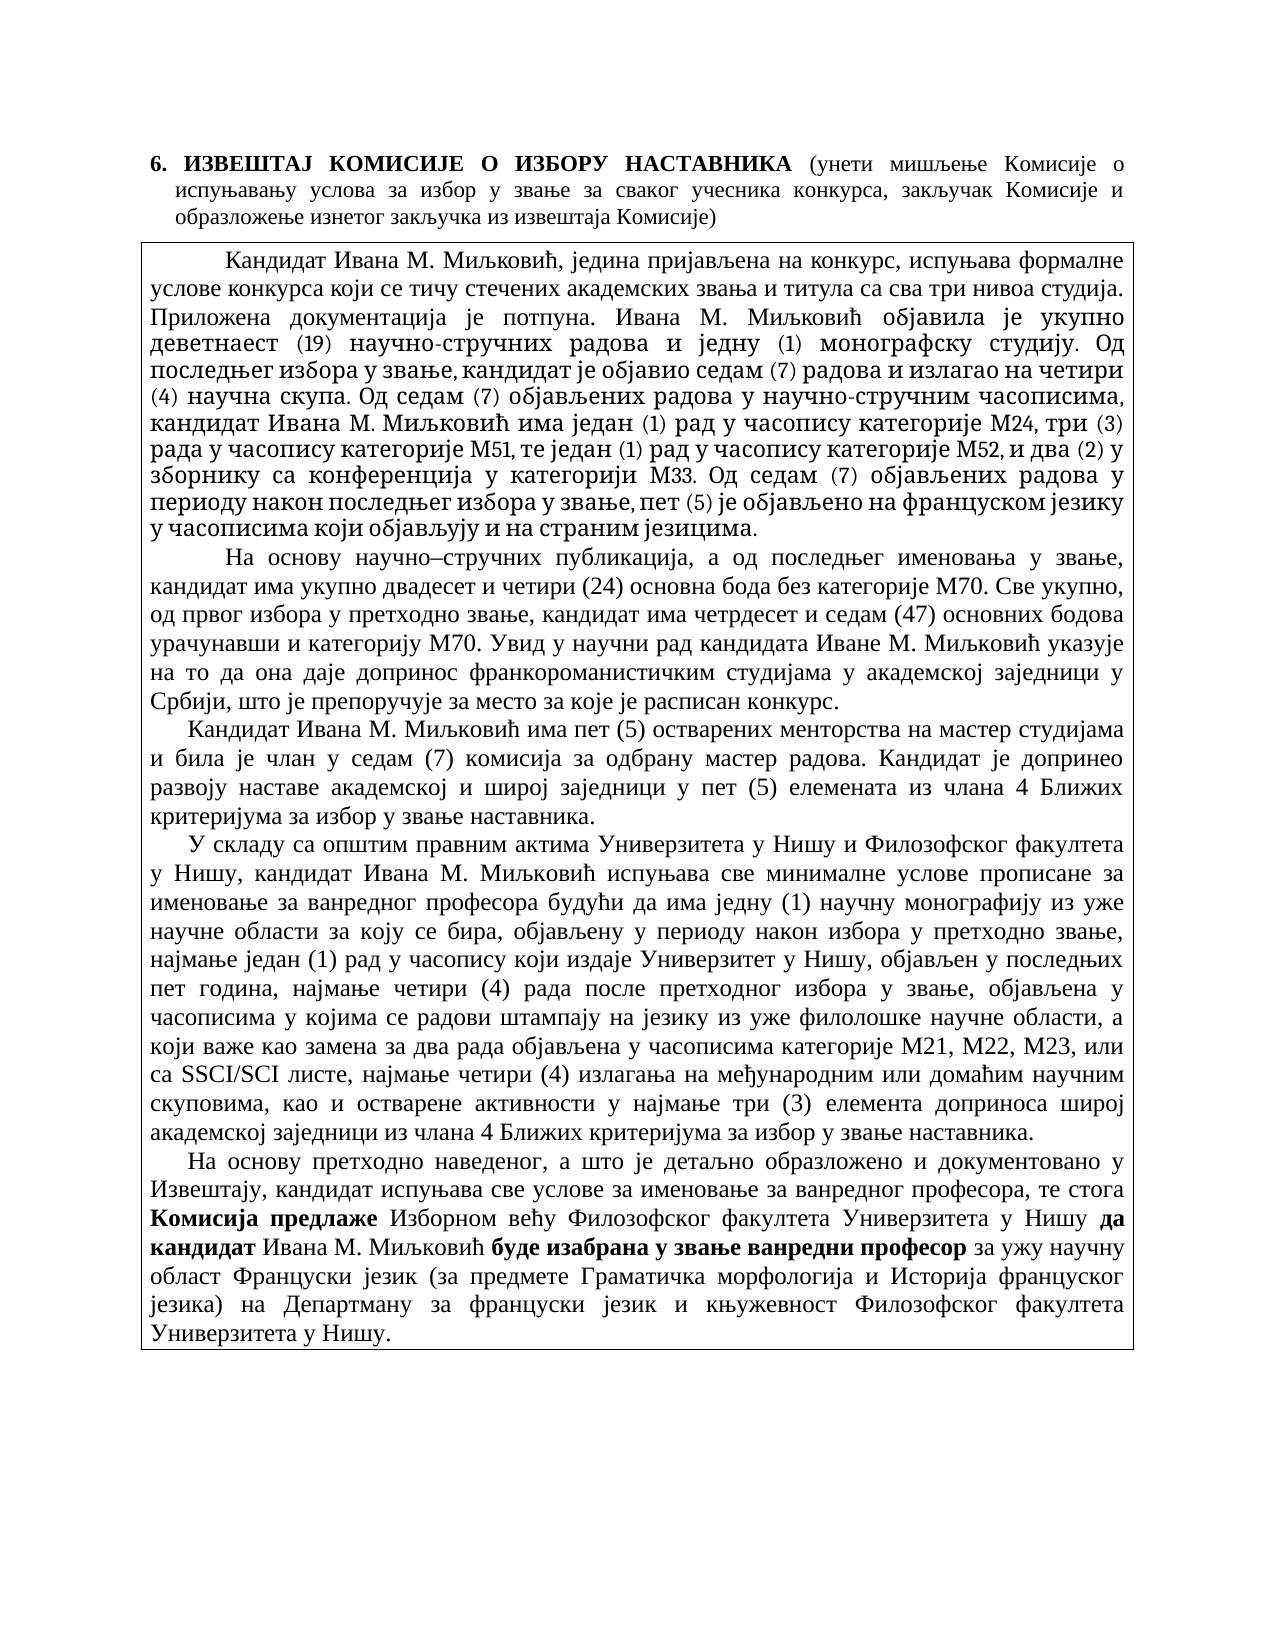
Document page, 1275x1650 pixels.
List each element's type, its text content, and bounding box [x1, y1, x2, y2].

text На основу научно–стручних публикација, а од последњег именовања у звање, кандидат има укупно двадесет и четири (24) основна бода без категорије М70. Све укупно, од првог избора у претходно звање, кандидат има четрдесет и седам (47) основних бодова урачунавши и категорију М70. Увид у научни рад кандидата Иване М. Миљковић указује на то да она даје допринос франкороманистичким студијама у академској заједници у Србији, што је препоручује за место за које је расписан конкурс. [150, 542, 1125, 714]
text Кандидат Ивана М. Миљковић има пет (5) остварених менторства на мастер студијама и била је члан у седам (7) комисија за одбрану мастер радова. Кандидат је допринео развоју наставе академској и широј заједници у пет (5) елемената из члана 4 Ближих критеријума за избор у звање наставника. [150, 714, 1125, 829]
text На основу претходно наведеног, а што је детаљно образложено и документовано у Извештају, кандидат испуњава све услове за именовање за ванредног професора, те стога Комисија предлаже Изборном већу Филозофског факултета Универзитета у Нишу да кандидат Ивана М. Миљковић буде изабрана у звање ванредни професор за ужу научну област Француски језик (за предмете Граматичка морфологија и Историја француског језика) на Департману за француски језик и књужевност Филозофског факултета Универзитета у Нишу. [142, 1143, 1133, 1349]
text У складу са општим правним актима Универзитета у Нишу и Филозофског факултета у Нишу, кандидат Ивана М. Миљковић испуњава све минималне услове прописане за именовање за ванредног професора будући да има једну (1) научну монографију из уже научне области за коју се бира, објављену у периоду након избора у претходно звање, најмање један (1) рад у часопису који издаје Универзитет у Нишу, објављен у последњих пет година, најмање четири (4) рада после претходног избора у звање, објављена у часописима у којима се радови штампају на језику из уже филолошке научне области, а који важе као замена за два рада објављена у часописима категорије М21, М22, М23, или са SSCI/SCI листе, најмање четири (4) излагања на међународним или домаћим научним скуповима, као и остварене активности у најмање три (3) елемента доприноса широј академској заједници из члана 4 Ближих критеријума за избор у звање наставника. [150, 829, 1125, 1143]
title Кандидат Ивана М. Миљковић, једина пријављена на конкурс, испуњава формалне услове конкурса који се тичу стечених академских звања и титула са сва три нивоа студија. Приложена документација је потпуна. Ивана М. Миљковић објавила је укупно деветнаест (19) научно-стручних радова и једну (1) монографску студију. Од последњег избора у звање, кандидат је објавио седам (7) радова и излагао на четири (4) научна скупа. Од седам (7) објављених радова у научно-стручним часописима, кандидат Ивана М. Миљковић има један (1) рад у часопису категорије М24, три (3) рада у часопису категорије М51, те један (1) рад у часопису категорије М52, и два (2) у зборнику са конференција у категорији М33. Од седам (7) објављених радова у периоду након последњег избора у звање, пет (5) је објављено на француском језику у часописима који објављују и на страним језицима. [142, 243, 1133, 542]
text 6. ИЗВЕШТАЈ КОМИСИЈЕ О ИЗБОРУ НАСТАВНИКА (унети мишљење Комисије о испуњавању услова за избор у звање за сваког учесника конкурса, закључак Комисије и образложење изнетог закључка из извештаја Комисије) [150, 150, 1125, 229]
